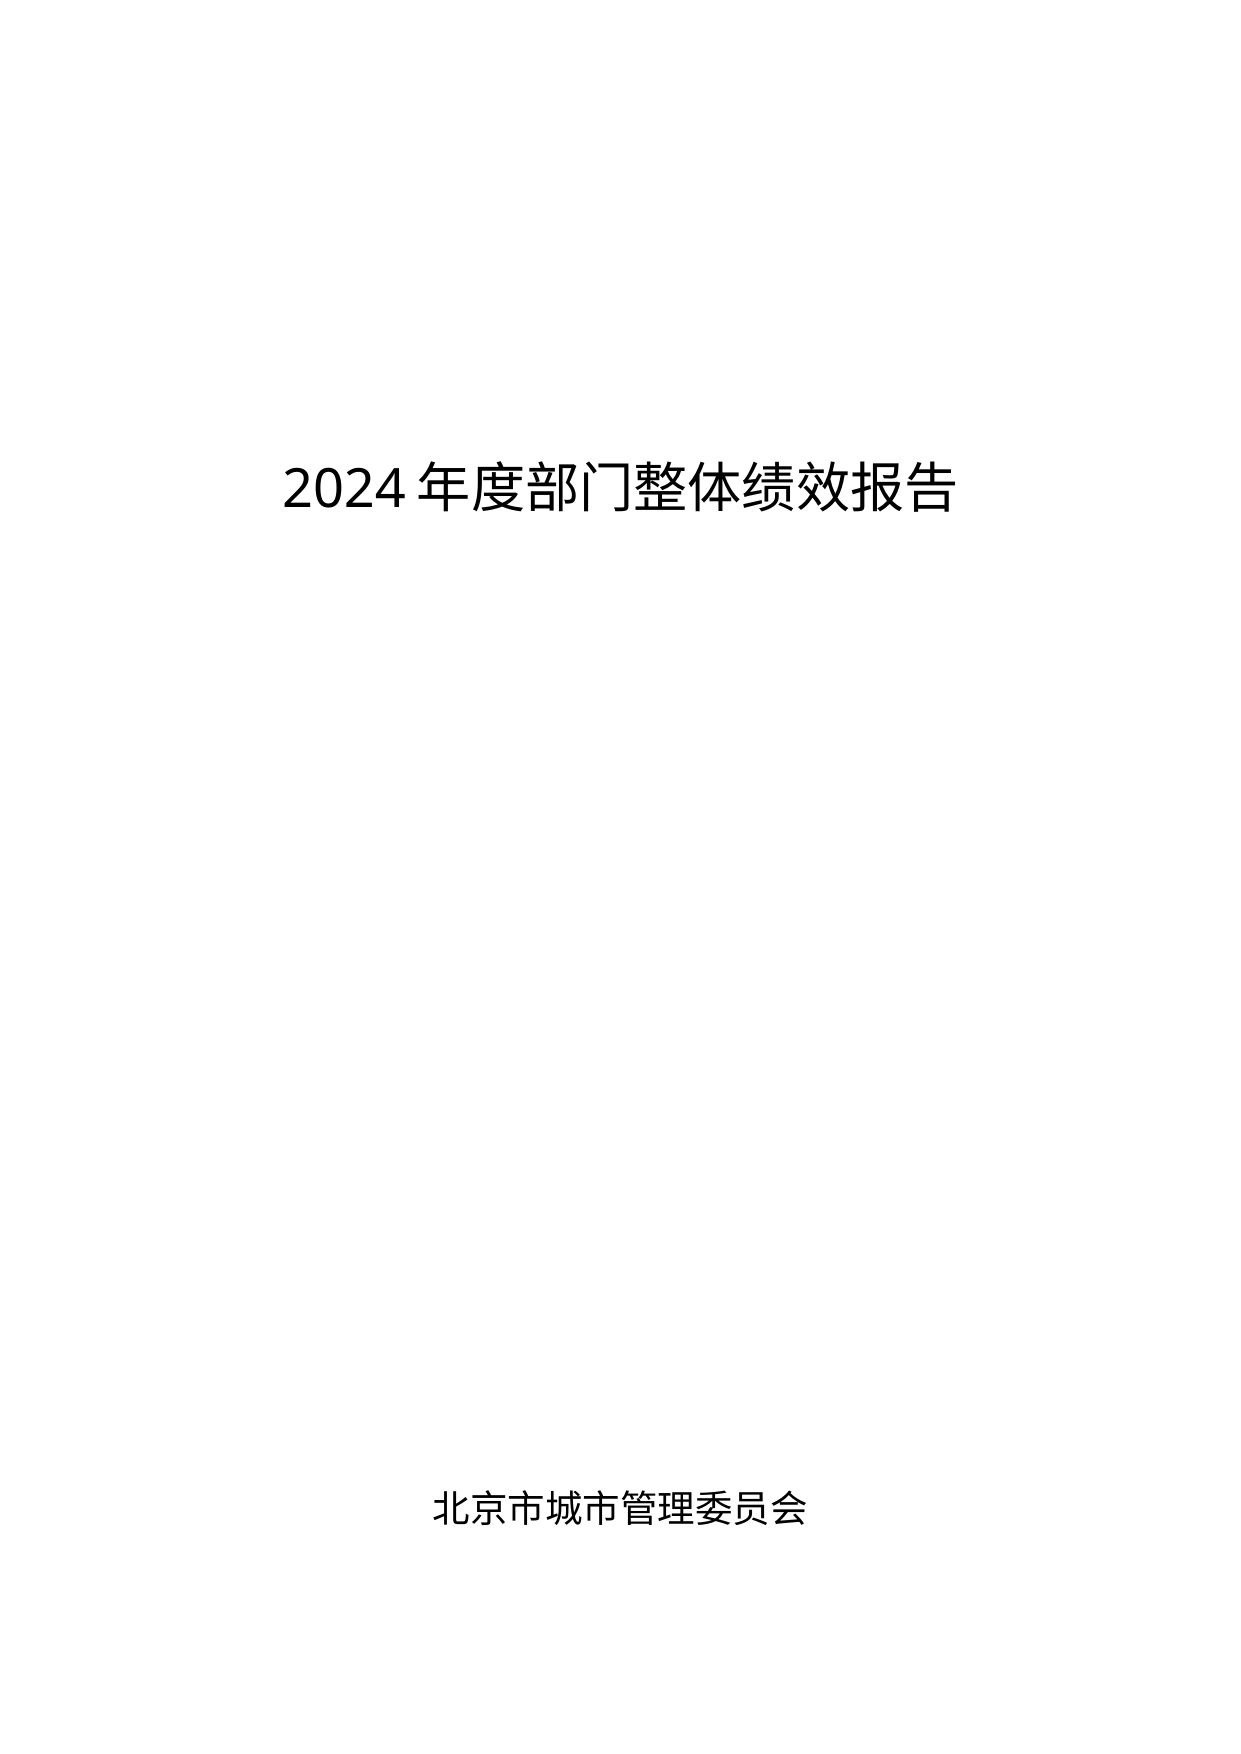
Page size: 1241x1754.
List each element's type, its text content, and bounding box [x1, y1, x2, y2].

text 2024年度部门整体绩效报告 [187, 460, 1053, 519]
text 北京市城市管理委员会 [187, 1474, 1053, 1539]
